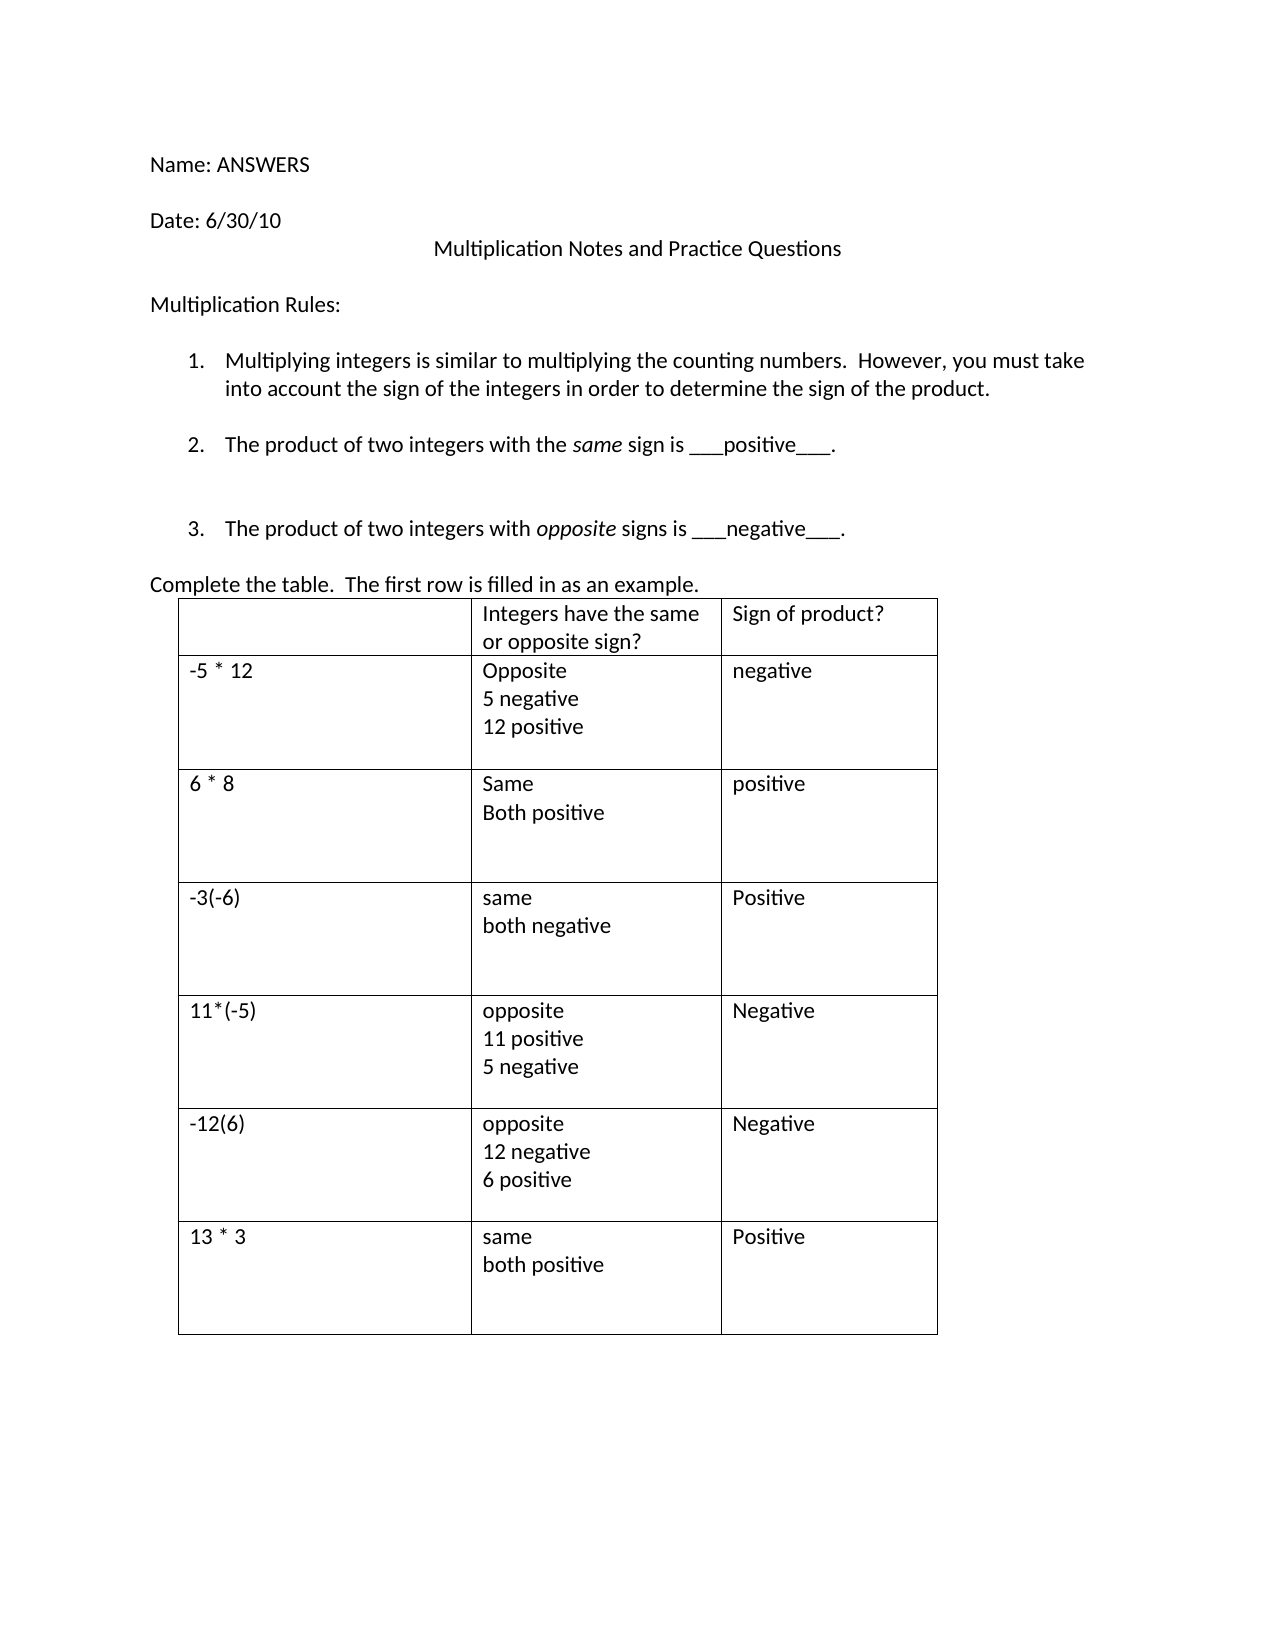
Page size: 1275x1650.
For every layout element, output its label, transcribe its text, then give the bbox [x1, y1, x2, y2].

table_header Integers have the same or opposite sign? [472, 599, 721, 655]
table_cell Same Both positive [472, 770, 721, 882]
list Multiplying integers is similar to multiplying the counting numbers. However, you must take into account the sign of the integers in order to determine the sign of the product. [187, 346, 1125, 402]
text Multiplication Rules: [150, 290, 1125, 318]
table_cell opposite 11 positive 5 negative [472, 996, 721, 1108]
list The product of two integers with opposite signs is ___negative___. [187, 514, 1125, 542]
table_cell -3(-6) [179, 883, 471, 995]
text Complete the table. The first row is filled in as an example. [150, 570, 1125, 598]
table_cell same both positive [472, 1222, 721, 1334]
table_cell 6 * 8 [179, 770, 471, 882]
table_cell 13 * 3 [179, 1222, 471, 1334]
text Name: ANSWERS [150, 150, 1125, 178]
table_cell Negative [722, 1109, 937, 1221]
table_cell Negative [722, 996, 937, 1108]
table_cell -12(6) [179, 1109, 471, 1221]
table_cell -5 * 12 [179, 656, 471, 768]
table_cell opposite 12 negative 6 positive [472, 1109, 721, 1221]
table_header [179, 599, 471, 655]
table_cell same both negative [472, 883, 721, 995]
table_cell negative [722, 656, 937, 768]
table_header Sign of product? [722, 599, 937, 655]
table_cell Positive [722, 883, 937, 995]
table_cell 11*(-5) [179, 996, 471, 1108]
table_cell Positive [722, 1222, 937, 1334]
table_cell Opposite 5 negative 12 positive [472, 656, 721, 768]
table_cell positive [722, 770, 937, 882]
text Multiplication Notes and Practice Questions [150, 234, 1125, 262]
text Date: 6/30/10 [150, 206, 1125, 234]
list The product of two integers with the same sign is ___positive___. [187, 430, 1125, 458]
